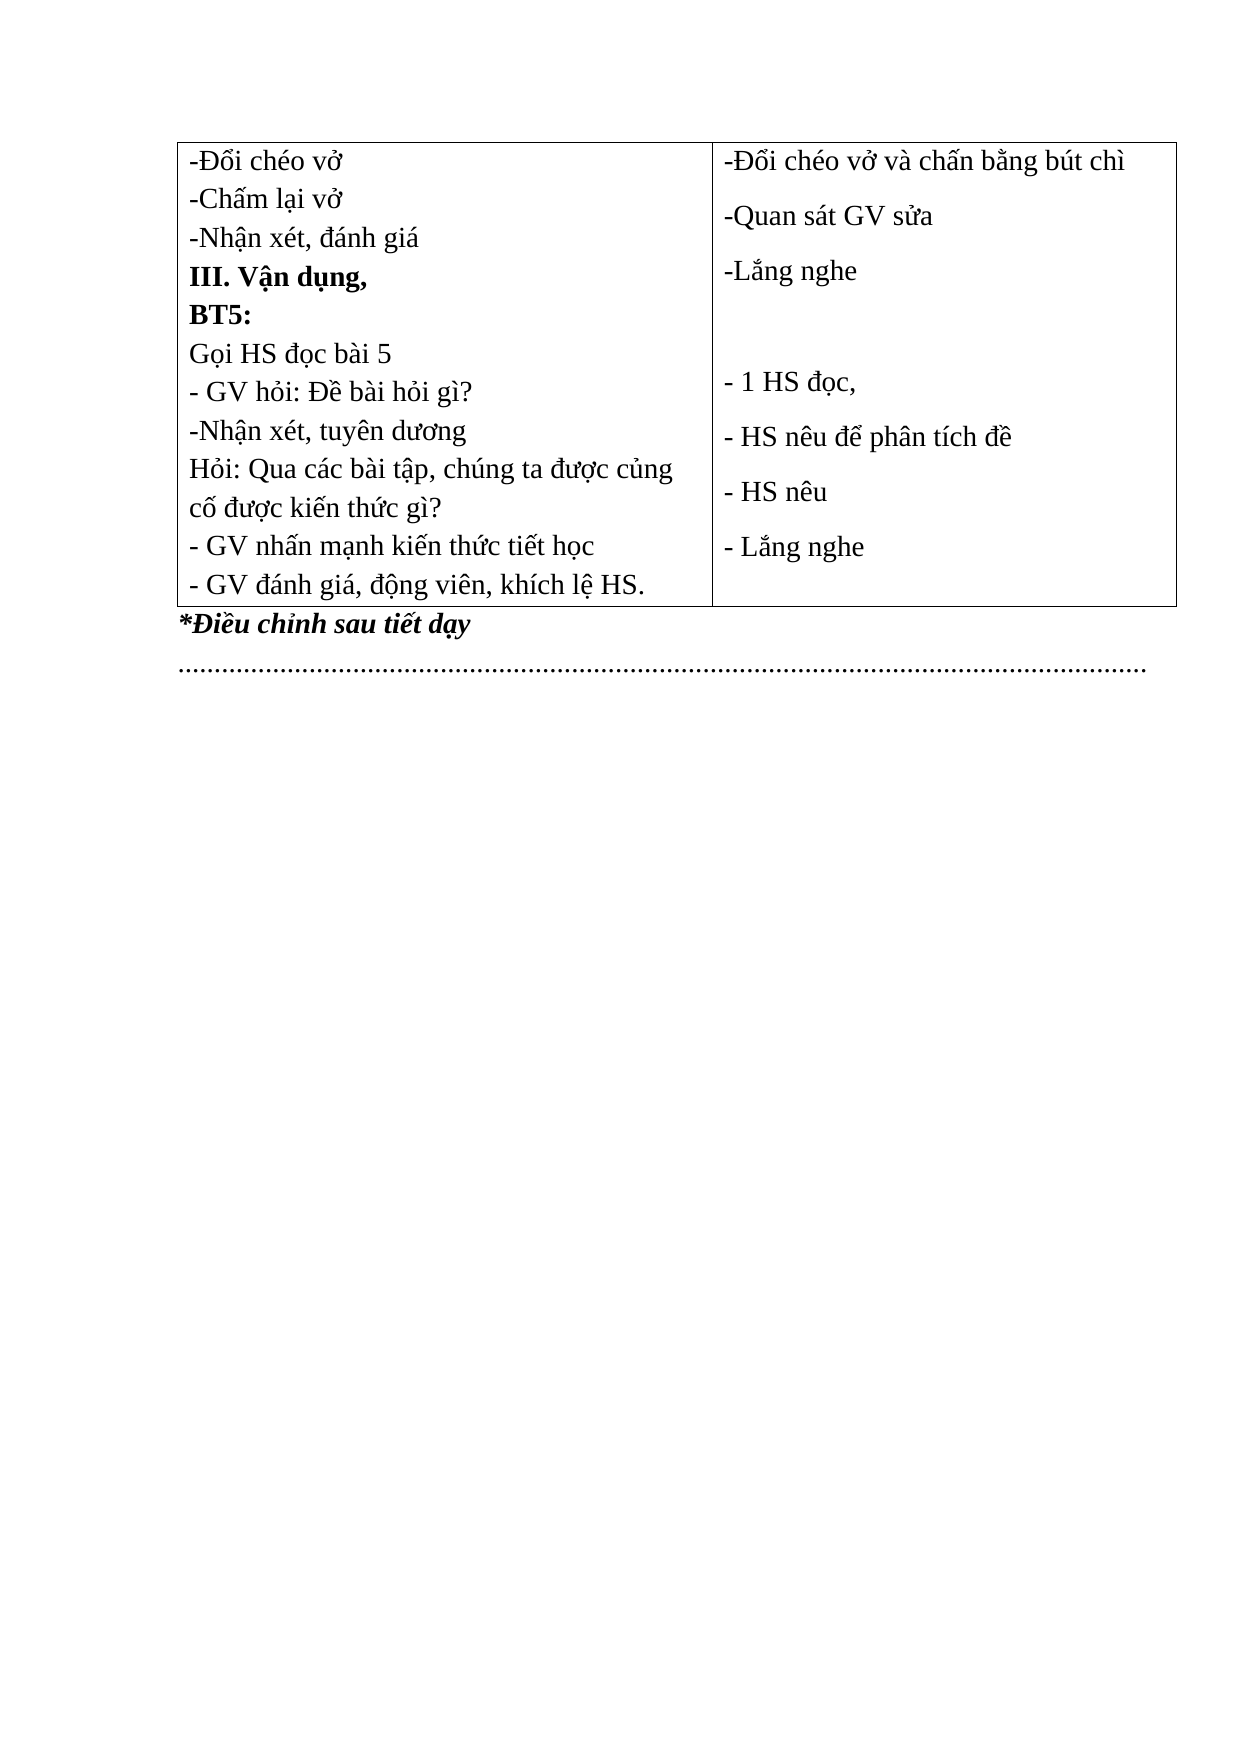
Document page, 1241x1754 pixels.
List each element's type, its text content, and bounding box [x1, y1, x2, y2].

text ..................................................................................................................................... [177, 645, 1152, 679]
text *Điều chỉnh sau tiết dạy [177, 607, 1152, 640]
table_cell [713, 143, 1176, 606]
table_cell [178, 143, 712, 606]
